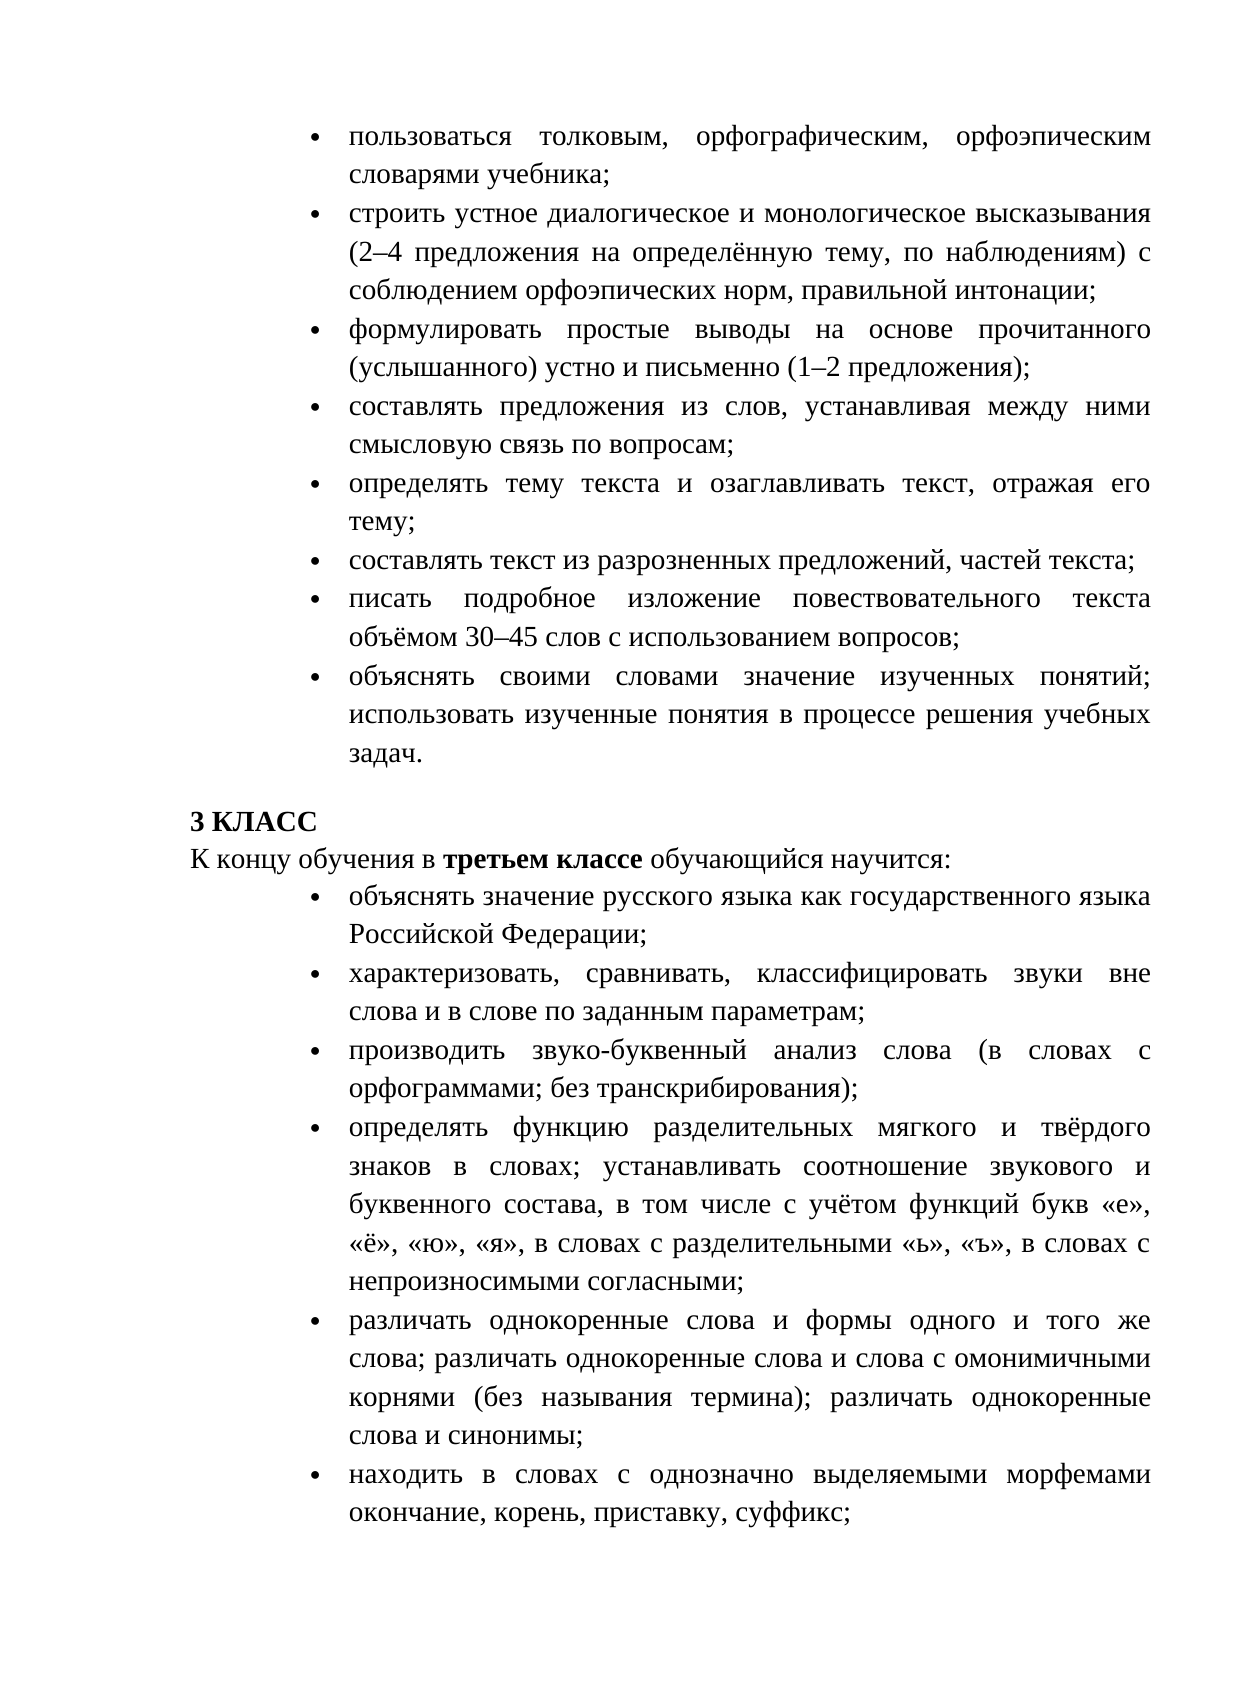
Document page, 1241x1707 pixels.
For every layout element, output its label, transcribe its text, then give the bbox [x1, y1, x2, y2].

list определять тему текста и озаглавливать текст, отражая его тему; [311, 465, 1152, 537]
list объяснять своими словами значение изученных понятий; использовать изученные понятия в процессе решения учебных задач. [311, 658, 1152, 768]
list составлять текст из разрозненных предложений, частей текста; [311, 542, 1152, 576]
list определять функцию разделительных мягкого и твёрдого знаков в словах; устанавливать соотношение звукового и буквенного состава, в том числе с учётом функций букв «е», «ё», «ю», «я», в словах с разделительными «ь», «ъ», в словах с непроизносимыми согласными; [311, 1109, 1152, 1297]
list находить в словах с однозначно выделяемыми морфемами окончание, корень, приставку, суффикс; [311, 1456, 1152, 1528]
list производить звуко-буквенный анализ слова (в словах с орфограммами; без транскрибирования); [311, 1032, 1152, 1104]
list писать подробное изложение повествовательного текста объёмом 30–45 слов с использованием вопросов; [311, 581, 1152, 653]
list характеризовать, сравнивать, классифицировать звуки вне слова и в слове по заданным параметрам; [311, 955, 1152, 1027]
list строить устное диалогическое и монологическое высказывания (2–4 предложения на определённую тему, по наблюдениям) с соблюдением орфоэпических норм, правильной интонации; [311, 195, 1152, 306]
list формулировать простые выводы на основе прочитанного (услышанного) устно и письменно (1–2 предложения); [311, 311, 1152, 383]
list объяснять значение русского языка как государственного языка Российской Федерации; [311, 878, 1152, 950]
list составлять предложения из слов, устанавливая между ними смысловую связь по вопросам; [311, 388, 1152, 460]
text К концу обучения в третьем классе обучающийся научится: [190, 841, 1152, 874]
text 3 КЛАСС [190, 804, 1152, 838]
list различать однокоренные слова и формы одного и того же слова; различать однокоренные слова и слова с омонимичными корнями (без называния термина); различать однокоренные слова и синонимы; [311, 1302, 1152, 1451]
list пользоваться толковым, орфографическим, орфоэпическим словарями учебника; [311, 118, 1152, 190]
